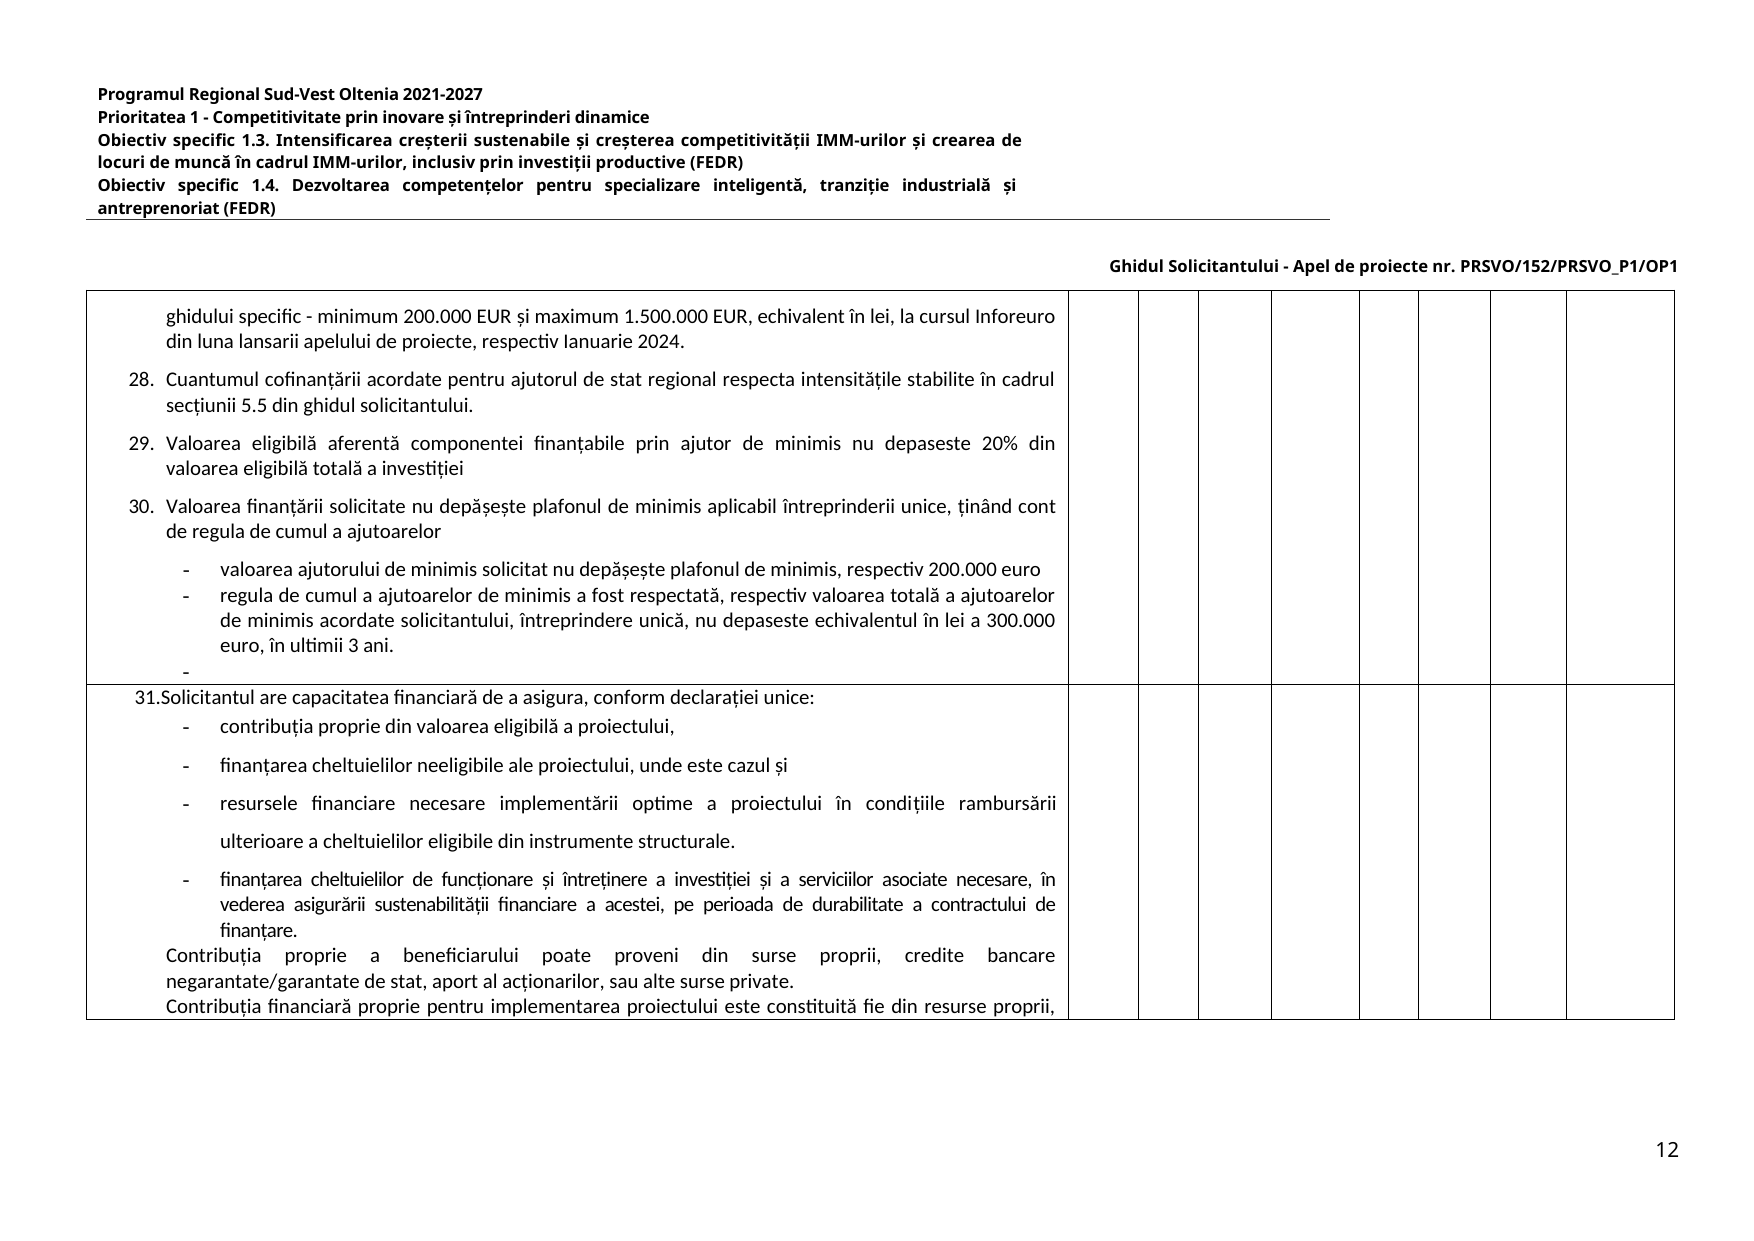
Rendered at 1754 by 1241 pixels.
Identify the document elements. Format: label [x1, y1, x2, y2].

table_cell [87, 685, 1068, 1019]
table_cell [1272, 291, 1359, 683]
table_cell [1360, 291, 1418, 683]
table_cell [1139, 685, 1198, 1019]
table_cell [1491, 291, 1566, 683]
table_cell [1199, 685, 1271, 1019]
table_cell [1419, 685, 1490, 1019]
table_cell [1567, 291, 1674, 683]
table_cell [1139, 291, 1198, 683]
table_cell [1199, 291, 1271, 683]
table_cell [1419, 291, 1490, 683]
table_cell [1272, 685, 1359, 1019]
table_cell [1069, 291, 1138, 683]
table_cell [1491, 685, 1566, 1019]
table_cell [87, 291, 1068, 683]
table_cell [1069, 685, 1138, 1019]
table_cell [1567, 685, 1674, 1019]
table_cell [1360, 685, 1418, 1019]
